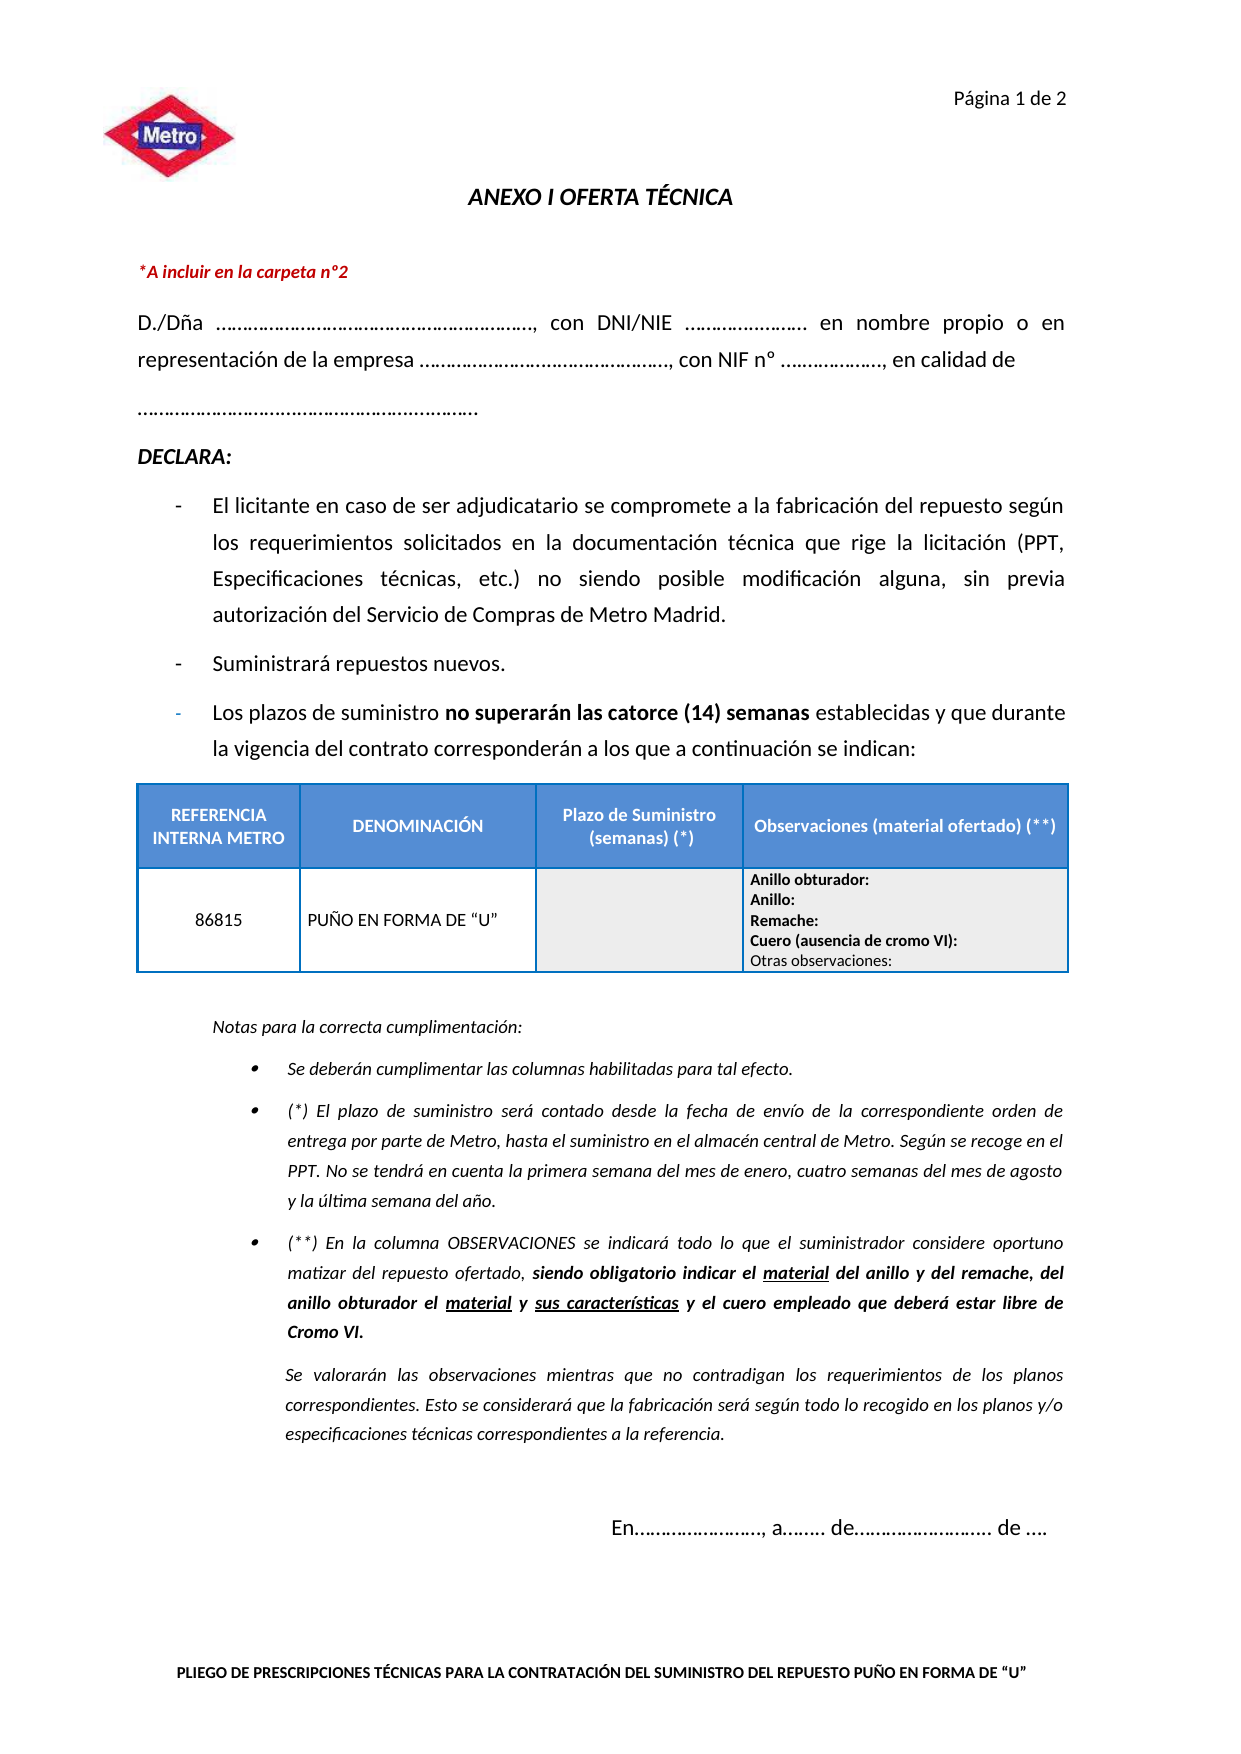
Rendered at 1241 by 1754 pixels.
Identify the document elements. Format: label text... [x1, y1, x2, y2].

table_cell 86815 [139, 869, 299, 971]
table_cell PUÑO EN FORMA DE “U” [301, 869, 535, 971]
list Se deberán cumplimentar las columnas habilitadas para tal efecto. [250, 1057, 1066, 1080]
table_cell Anillo obturador: Anillo: Remache: Cuero (ausencia de cromo VI): Otras observaciones: [744, 869, 1067, 971]
list (**) En la columna OBSERVACIONES se indicará todo lo que el suministrador considere oportuno matizar del repuesto ofertado, siendo obligatorio indicar el material del anillo y del remache, del anillo obturador el material y sus características y el cuero empleado que deberá estar libre de Cromo VI. [250, 1231, 1066, 1344]
table_header DENOMINACIÓN [301, 785, 535, 867]
list El licitante en caso de ser adjudicatario se compromete a la fabricación del repuesto según los requerimientos solicitados en la documentación técnica que rige la licitación (PPT, Especificaciones técnicas, etc.) no siendo posible modificación alguna, sin previa autorización del Servicio de Compras de Metro Madrid. [175, 491, 1066, 628]
list (*) El plazo de suministro será contado desde la fecha de envío de la correspondiente orden de entrega por parte de Metro, hasta el suministro en el almacén central de Metro. Según se recoge en el PPT. No se tendrá en cuenta la primera semana del mes de enero, cuatro semanas del mes de agosto y la última semana del año. [250, 1100, 1066, 1212]
list Los plazos de suministro no superarán las catorce (14) semanas establecidas y que durante la vigencia del contrato corresponderán a los que a continuación se indican: [175, 698, 1066, 762]
table_cell [537, 869, 742, 971]
text Se valorarán las observaciones mientras que no contradigan los requerimientos de los planos correspondientes. Esto se considerará que la fabricación será según todo lo recogido en los planos y/o especificaciones técnicas correspondientes a la referencia. [285, 1363, 1066, 1446]
table_header REFERENCIA INTERNA METRO [139, 785, 299, 867]
text DECLARA: [137, 442, 1066, 470]
table_header Plazo de Suministro (semanas) (*) [537, 785, 742, 867]
subtitle ANEXO I OFERTA TÉCNICA [137, 181, 1066, 212]
text En……………………, a…….. de…………………….. de …. [137, 1513, 1066, 1541]
list Suministrará repuestos nuevos. [175, 649, 1066, 677]
picture [103, 87, 238, 182]
text Notas para la correcta cumplimentación: [212, 1015, 1066, 1038]
text D./Dña ……………………………………………………, con DNI/NIE …………..……… en nombre propio o en representación de la empresa ……………………..…………………, con NIF nº ….……………, en calidad de [137, 308, 1066, 373]
text ………………………...…………………....……… [137, 393, 1066, 422]
table_header Observaciones (material ofertado) (**) [744, 785, 1067, 867]
text *A incluir en la carpeta nº2 [137, 258, 1066, 283]
